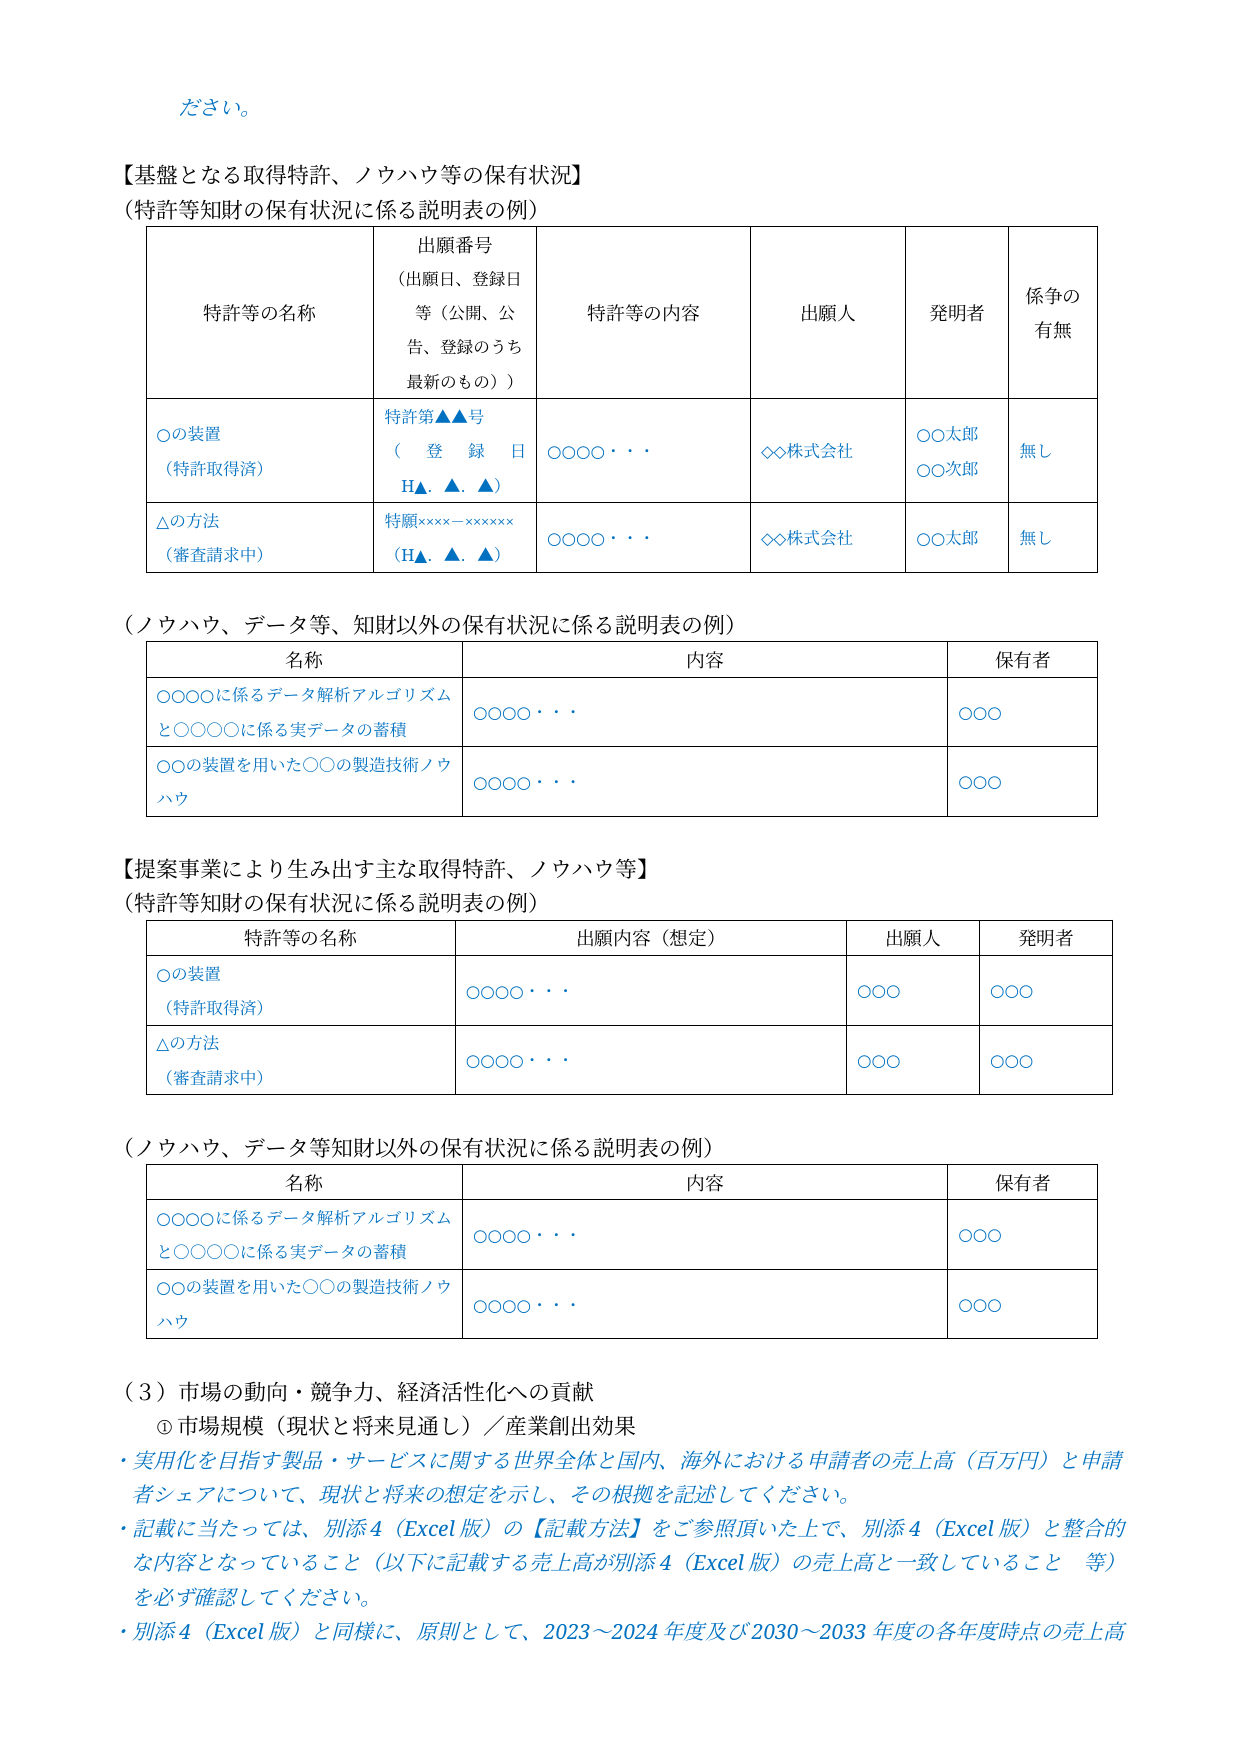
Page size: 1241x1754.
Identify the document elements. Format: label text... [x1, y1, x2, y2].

table_cell ○○○ [980, 956, 1112, 1024]
table_cell ◇◇株式会社 [751, 399, 905, 502]
table_cell ○の装置 （特許取得済） [147, 956, 455, 1024]
table_cell ○○太郎 [906, 503, 1008, 572]
table_header 名称 [147, 642, 462, 677]
table_header 発明者 [906, 227, 1008, 398]
text （３）市場の動向・競争力、経済活性化への貢献 [112, 1373, 1128, 1408]
table_cell 無し [1009, 503, 1097, 572]
table_cell ○○の装置を用いた○○の製造技術ノウハウ [147, 747, 462, 816]
table_cell ○○○ [948, 747, 1097, 816]
table_header 出願内容（想定） [456, 921, 846, 955]
table_header 特許等の名称 [147, 227, 373, 398]
table_header 名称 [147, 1165, 462, 1199]
table_cell ○○○ [980, 1026, 1112, 1094]
text （ノウハウ、データ等、知財以外の保有状況に係る説明表の例） [112, 607, 1128, 641]
table_cell ○○太郎 ○○次郎 [906, 399, 1008, 502]
text ・実用化を目指す製品・サービスに関する世界全体と国内、海外における申請者の売上高（百万円）と申請者シェアについて、現状と将来の想定を示し、その根拠を記述してください。 [111, 1442, 1128, 1511]
table_header 内容 [463, 642, 947, 677]
table_header 発明者 [980, 921, 1112, 955]
table_header 保有者 [948, 1165, 1097, 1199]
text （特許等知財の保有状況に係る説明表の例） [112, 192, 1128, 226]
table_cell 特許第▲▲号 （登録日H▲．▲．▲） [374, 399, 536, 502]
text ①市場規模（現状と将来見通し）／産業創出効果 [112, 1408, 1128, 1442]
table_header 係争の 有無 [1009, 227, 1097, 398]
table_header 出願人 [751, 227, 905, 398]
table_cell ○○の装置を用いた○○の製造技術ノウハウ [147, 1270, 462, 1338]
table_header 特許等の名称 [147, 921, 455, 955]
table_cell ○○○○に係るデータ解析アルゴリズムと○○○○に係る実データの蓄積 [147, 678, 462, 746]
text （特許等知財の保有状況に係る説明表の例） [112, 885, 1128, 919]
table_header 保有者 [948, 642, 1097, 677]
table_header 特許等の内容 [537, 227, 750, 398]
table_cell △の方法 （審査請求中） [147, 1026, 455, 1094]
text 【基盤となる取得特許、ノウハウ等の保有状況】 [112, 157, 1128, 192]
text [178, 89, 1128, 123]
table_cell ○○○○・・・ [537, 399, 750, 502]
table_cell △の方法 （審査請求中） [147, 503, 373, 572]
table_header 出願人 [847, 921, 979, 955]
table_cell 無し [1009, 399, 1097, 502]
table_cell ○○○○・・・ [463, 747, 947, 816]
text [111, 1613, 1128, 1648]
table_cell ○○○○に係るデータ解析アルゴリズムと○○○○に係る実データの蓄積 [147, 1200, 462, 1268]
table_cell ◇◇株式会社 [751, 503, 905, 572]
table_header 内容 [463, 1165, 947, 1199]
text ・記載に当たっては、別添4（Excel版）の【記載方法】をご参照頂いた上で、別添4（Excel版）と整合的な内容となっていること（以下に記載する売上高が別添4（Excel版）の売上高と一致していること 等）を必ず確認してください。 [111, 1511, 1128, 1613]
table_cell ○○○○・・・ [456, 1026, 846, 1094]
table_cell ○○○○・・・ [456, 956, 846, 1024]
table_cell ○○○ [948, 678, 1097, 746]
table_cell ○○○ [847, 1026, 979, 1094]
table_cell ○○○ [847, 956, 979, 1024]
table_cell ○○○○・・・ [463, 678, 947, 746]
table_cell ○○○○・・・ [463, 1200, 947, 1268]
table_cell 特願××××－×××××× （H▲．▲．▲） [374, 503, 536, 572]
table_cell ○の装置 （特許取得済） [147, 399, 373, 502]
text 【提案事業により生み出す主な取得特許、ノウハウ等】 [112, 851, 1128, 885]
table_cell ○○○ [948, 1270, 1097, 1338]
table_cell ○○○○・・・ [463, 1270, 947, 1338]
table_header 出願番号 （出願日、登録日等（公開、公告、登録のうち最新のもの）） [374, 227, 536, 398]
text （ノウハウ、データ等知財以外の保有状況に係る説明表の例） [112, 1129, 1128, 1164]
table_cell ○○○○・・・ [537, 503, 750, 572]
table_cell ○○○ [948, 1200, 1097, 1268]
